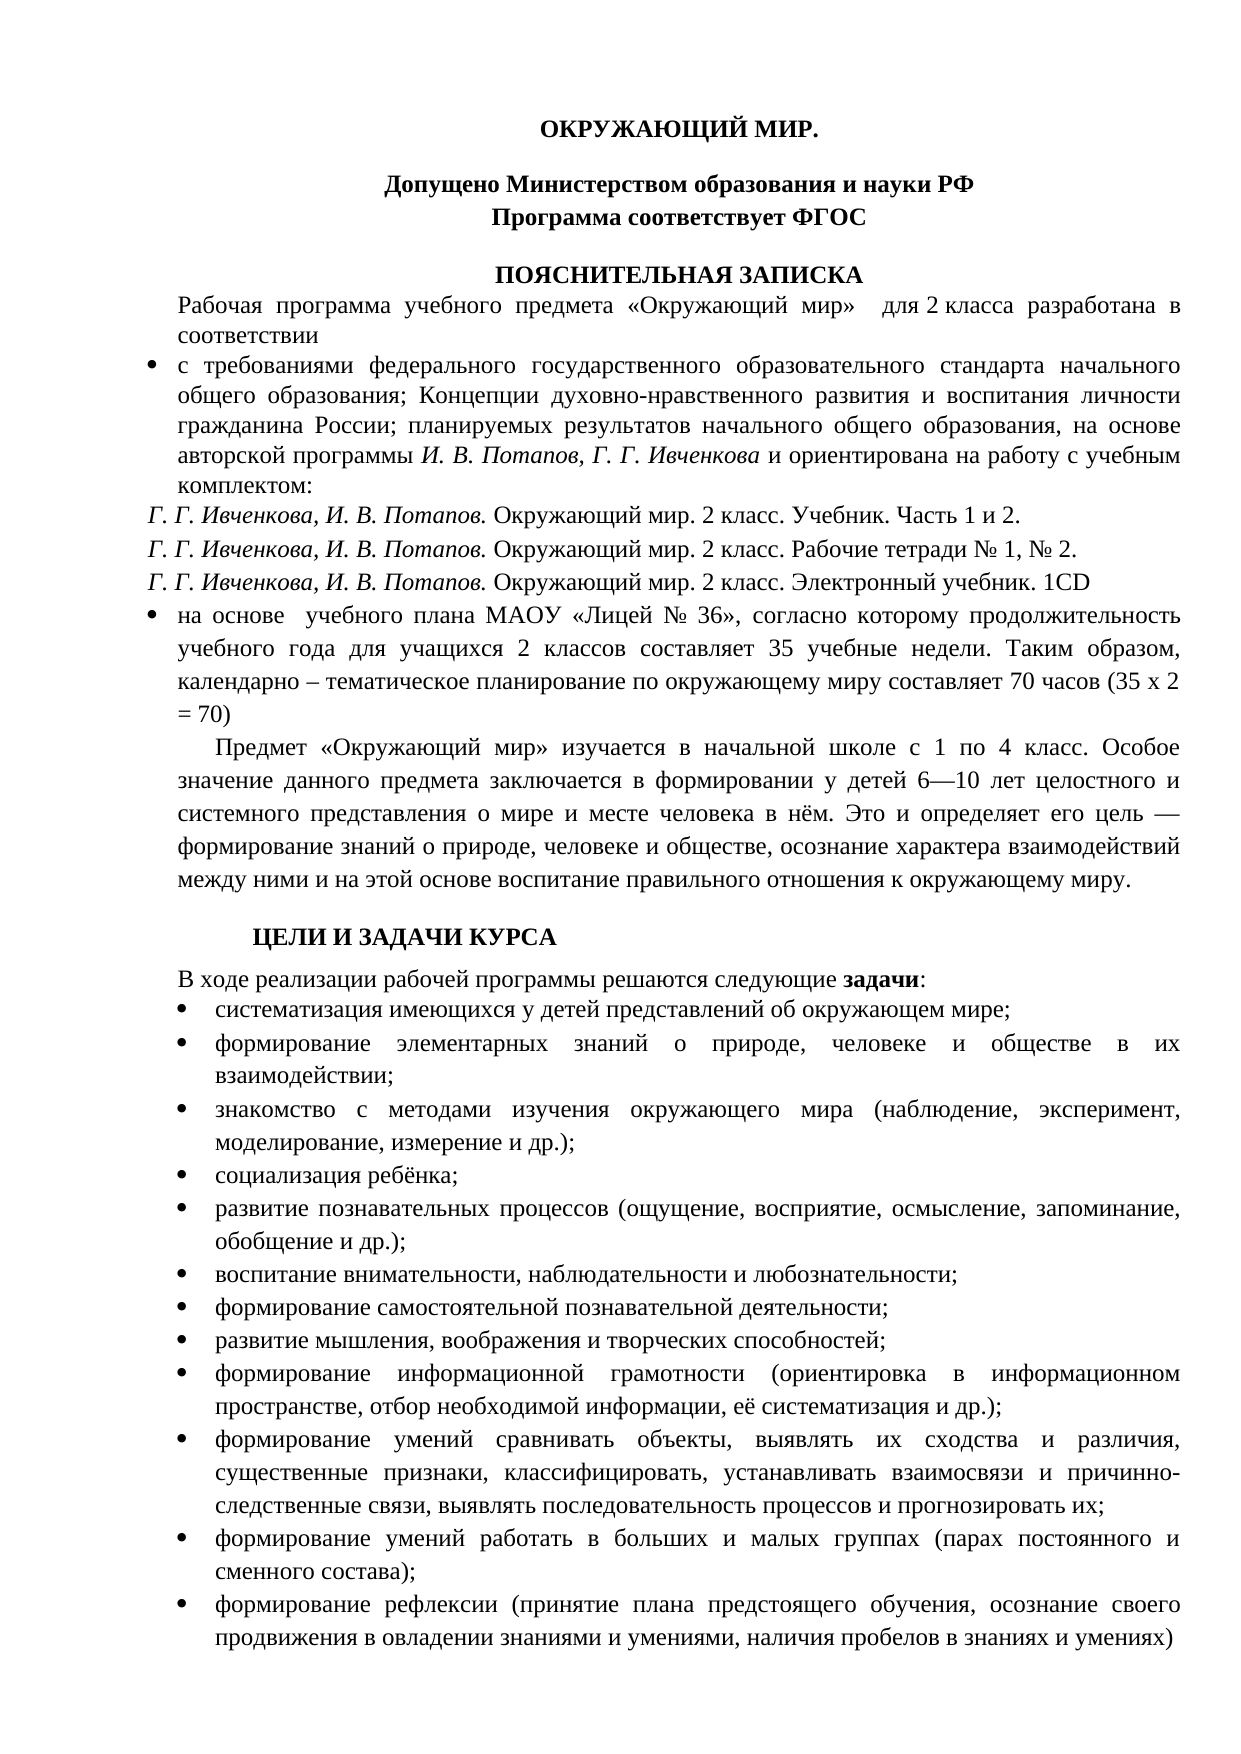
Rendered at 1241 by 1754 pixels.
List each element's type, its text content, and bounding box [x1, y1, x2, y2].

text Предмет «Окружающий мир» изучается в начальной школе с 1 по 4 класс. Особое значение данного предмета заключается в формировании у детей 6—10 лет целостного и системного представления о мире и месте человека в нём. Это и определяет его цель — формирование знаний о природе, человеке и обществе, осознание характера взаимодействий между ними и на этой основе воспитание правильного отношения к окружающему миру. [177, 732, 1181, 893]
list развитие мышления, воображения и творческих способностей; [177, 1325, 1181, 1353]
list социализация ребёнка; [177, 1160, 1181, 1188]
list формирование информационной грамотности (ориентировка в информационном пространстве, отбор необходимой информации, её систематизация и др.); [177, 1358, 1181, 1419]
text Окружающий мир. [177, 114, 1181, 142]
text Г. Г. Ивченкова, И. В. Потапов. Окружающий мир. 2 класс. Рабочие тетради № 1, № 2. [148, 534, 1181, 562]
text Пояснительная записка [177, 260, 1181, 288]
list систематизация имеющихся у детей представлений об окружающем мире; [177, 994, 1181, 1023]
text В ходе реализации рабочей программы решаются следующие задачи: [177, 964, 1181, 993]
list с требованиями федерального государственного образовательного стандарта начального общего образования; Концепции духовно-нравственного развития и воспитания личности гражданина России; планируемых результатов начального общего образования, на основе авторской программы И. В. Потапов, Г. Г. Ивченкова и ориентирована на работу с учебным комплектом: [148, 350, 1181, 499]
list формирование самостоятельной познавательной деятельности; [177, 1292, 1181, 1321]
list воспитание внимательности, наблюдательности и любознательности; [177, 1259, 1181, 1287]
text Цели и задачи курса [252, 922, 1181, 951]
list формирование умений сравнивать объекты, выявлять их сходства и различия, существенные признаки, классифицировать, устанавливать взаимосвязи и причинно-следственные связи, выявлять последовательность процессов и прогнозировать их; [177, 1424, 1181, 1519]
list формирование элементарных знаний о природе, человеке и обществе в их взаимодействии; [177, 1028, 1181, 1089]
text Г. Г. Ивченкова, И. В. Потапов. Окружающий мир. 2 класс. Электронный учебник. 1CD [148, 567, 1181, 595]
text Рабочая программа учебного предмета «Окружающий мир» для 2 класса разработана в соответствии [177, 290, 1181, 349]
list на основе учебного плана МАОУ «Лицей № 36», согласно которому продолжительность учебного года для учащихся 2 классов составляет 35 учебные недели. Таким образом, календарно – тематическое планирование по окружающему миру составляет 70 часов (35 х 2 = 70) [148, 600, 1181, 727]
list знакомство с методами изучения окружающего мира (наблюдение, эксперимент, моделирование, измерение и др.); [177, 1094, 1181, 1155]
text Программа соответствует ФГОС [177, 202, 1181, 231]
list развитие познавательных процессов (ощущение, восприятие, осмысление, запоминание, обобщение и др.); [177, 1193, 1181, 1254]
text Г. Г. Ивченкова, И. В. Потапов. Окружающий мир. 2 класс. Учебник. Часть 1 и 2. [148, 501, 1181, 529]
list формирование умений работать в больших и малых группах (парах постоянного и сменного состава); [177, 1523, 1181, 1585]
list формирование рефлексии (принятие плана предстоящего обучения, осознание своего продвижения в овладении знаниями и умениями, наличия пробелов в знаниях и умениях) [177, 1589, 1181, 1651]
text Допущено Министерством образования и науки РФ [177, 169, 1181, 197]
